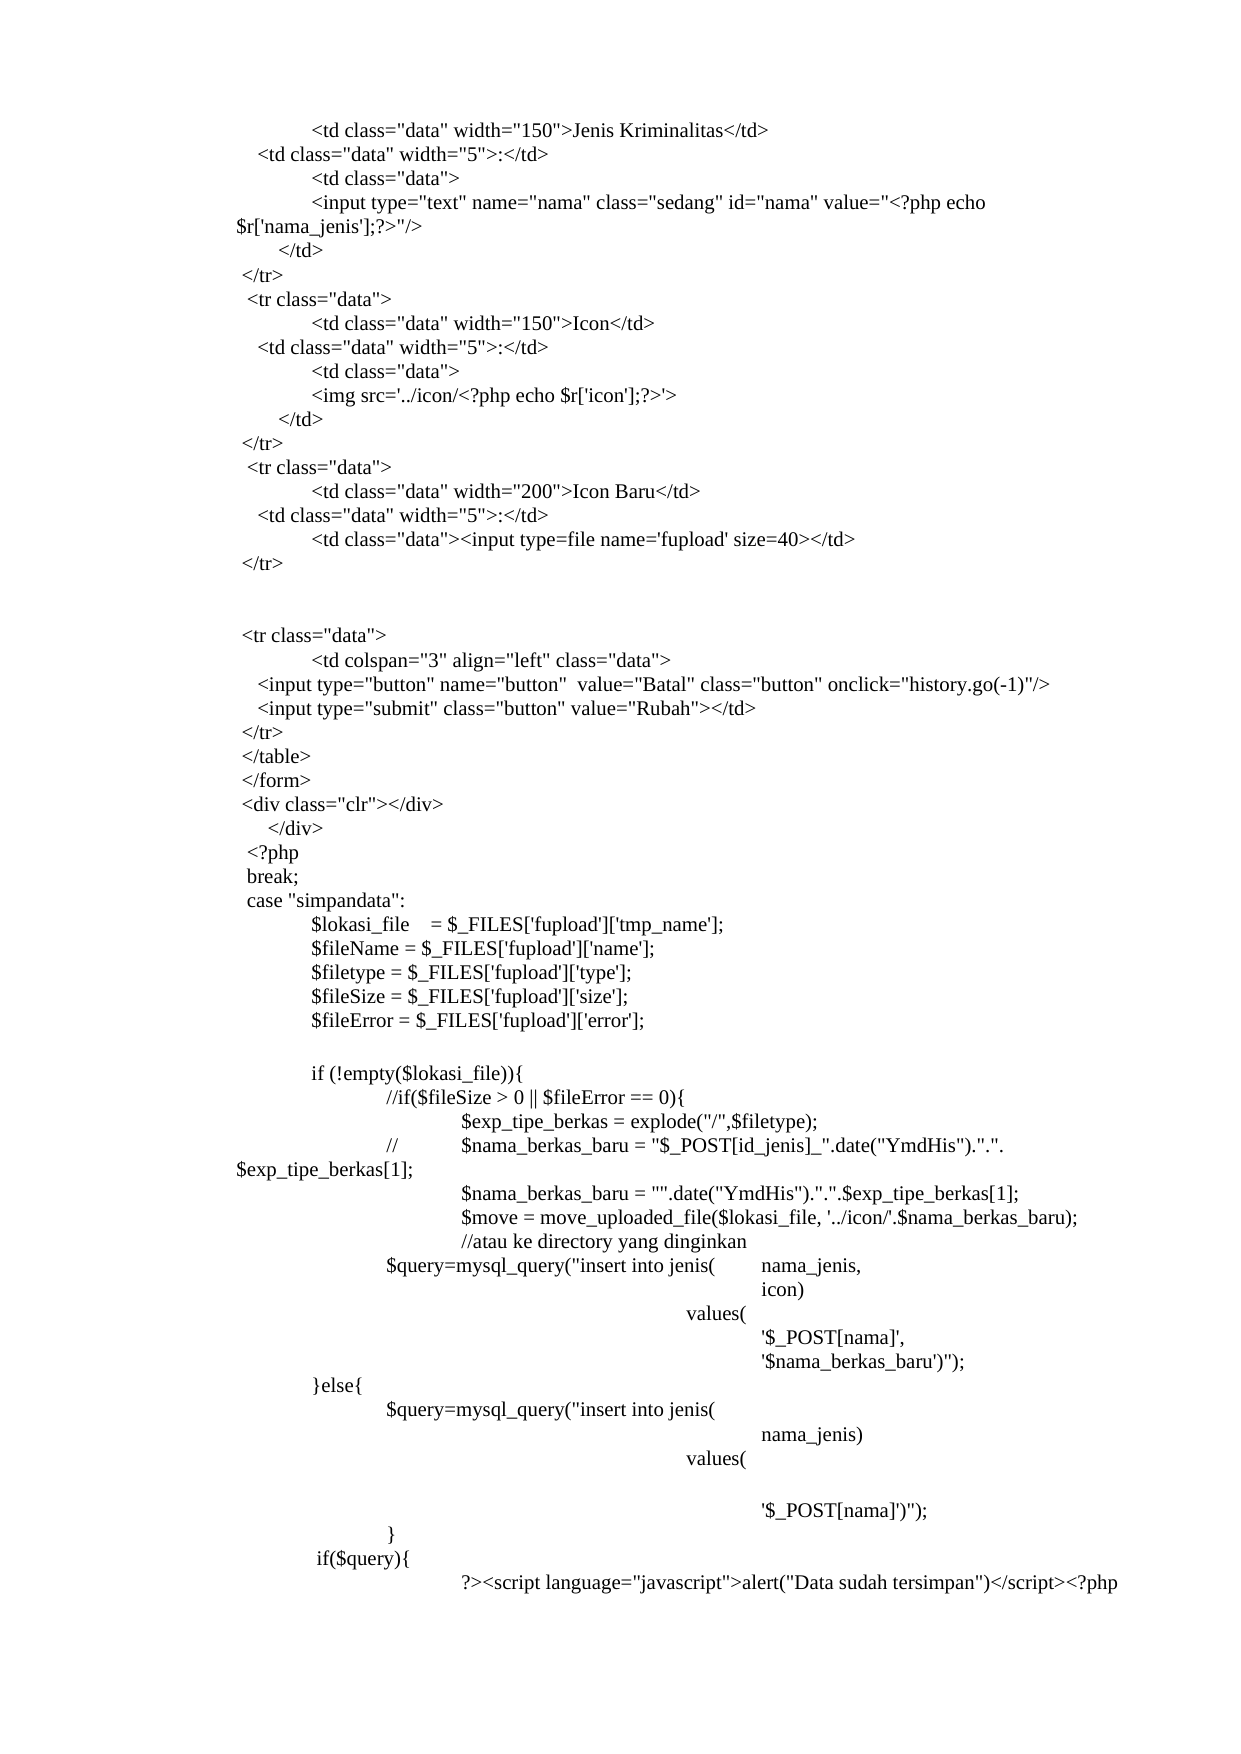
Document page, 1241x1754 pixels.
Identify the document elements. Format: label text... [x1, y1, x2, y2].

text $move = move_uploaded_file($lokasi_file, '../icon/'.$nama_berkas_baru); [236, 1205, 1122, 1229]
text } [236, 1522, 1122, 1546]
text <input type="submit" class="button" value="Rubah"></td> [236, 696, 1122, 720]
text $fileSize = $_FILES['fupload']['size']; [236, 984, 1122, 1008]
text </div> [236, 816, 1122, 840]
text break; [236, 864, 1122, 888]
text <td class="data" width="200">Icon Baru</td> [236, 479, 1122, 503]
text $lokasi_file = $_FILES['fupload']['tmp_name']; [236, 912, 1122, 936]
text </tr> [236, 551, 1122, 575]
text </tr> [236, 262, 1122, 287]
text values( [236, 1446, 1122, 1469]
text </td> [236, 238, 1122, 262]
text <tr class="data"> [236, 455, 1122, 479]
text <td class="data" width="5">:</td> [236, 503, 1122, 527]
text ?><script language="javascript">alert("Data sudah tersimpan")</script><?php [236, 1570, 1122, 1594]
text $fileError = $_FILES['fupload']['error']; [236, 1008, 1122, 1032]
text <tr class="data"> [236, 623, 1122, 647]
text $query=mysql_query("insert into jenis( [236, 1397, 1122, 1421]
text // $nama_berkas_baru = "$_POST[id_jenis]_".date("YmdHis").".".$exp_tipe_berkas[1]; [236, 1133, 1122, 1181]
text }else{ [236, 1373, 1122, 1397]
text $exp_tipe_berkas = explode("/",$filetype); [236, 1109, 1122, 1133]
text $nama_berkas_baru = "".date("YmdHis").".".$exp_tipe_berkas[1]; [236, 1181, 1122, 1205]
text <td class="data" width="5">:</td> [236, 335, 1122, 359]
text <td class="data"> [236, 166, 1122, 190]
text <td class="data" width="150">Icon</td> [236, 311, 1122, 335]
text </form> [236, 768, 1122, 792]
text $filetype = $_FILES['fupload']['type']; [236, 960, 1122, 984]
text $fileName = $_FILES['fupload']['name']; [236, 936, 1122, 960]
text </tr> [236, 431, 1122, 455]
text '$_POST[nama]')"); [236, 1498, 1122, 1522]
text '$_POST[nama]', [236, 1325, 1122, 1349]
text $query=mysql_query("insert into jenis( nama_jenis, [236, 1253, 1122, 1277]
text //if($fileSize > 0 || $fileError == 0){ [236, 1084, 1122, 1109]
text icon) [236, 1277, 1122, 1301]
text case "simpandata": [236, 888, 1122, 912]
text if (!empty($lokasi_file)){ [236, 1061, 1122, 1084]
text if($query){ [236, 1546, 1122, 1570]
text <input type="button" name="button" value="Batal" class="button" onclick="history.go(-1)"/> [236, 672, 1122, 696]
text <td class="data" width="150">Jenis Kriminalitas</td> [236, 118, 1122, 142]
text <td class="data"> [236, 359, 1122, 383]
text //atau ke directory yang dinginkan [236, 1229, 1122, 1253]
text values( [236, 1301, 1122, 1325]
text <td class="data" width="5">:</td> [236, 142, 1122, 166]
text <td class="data"><input type=file name='fupload' size=40></td> [236, 527, 1122, 551]
text <?php [236, 840, 1122, 864]
text </td> [236, 407, 1122, 431]
text <img src='../icon/<?php echo $r['icon'];?>'> [236, 383, 1122, 407]
text <tr class="data"> [236, 287, 1122, 311]
text <td colspan="3" align="left" class="data"> [236, 647, 1122, 672]
text '$nama_berkas_baru')"); [236, 1349, 1122, 1373]
text <div class="clr"></div> [236, 792, 1122, 816]
text <input type="text" name="nama" class="sedang" id="nama" value="<?php echo $r['nama_jenis'];?>"/> [236, 190, 1122, 238]
text nama_jenis) [236, 1421, 1122, 1446]
text </table> [236, 744, 1122, 768]
text </tr> [236, 720, 1122, 744]
